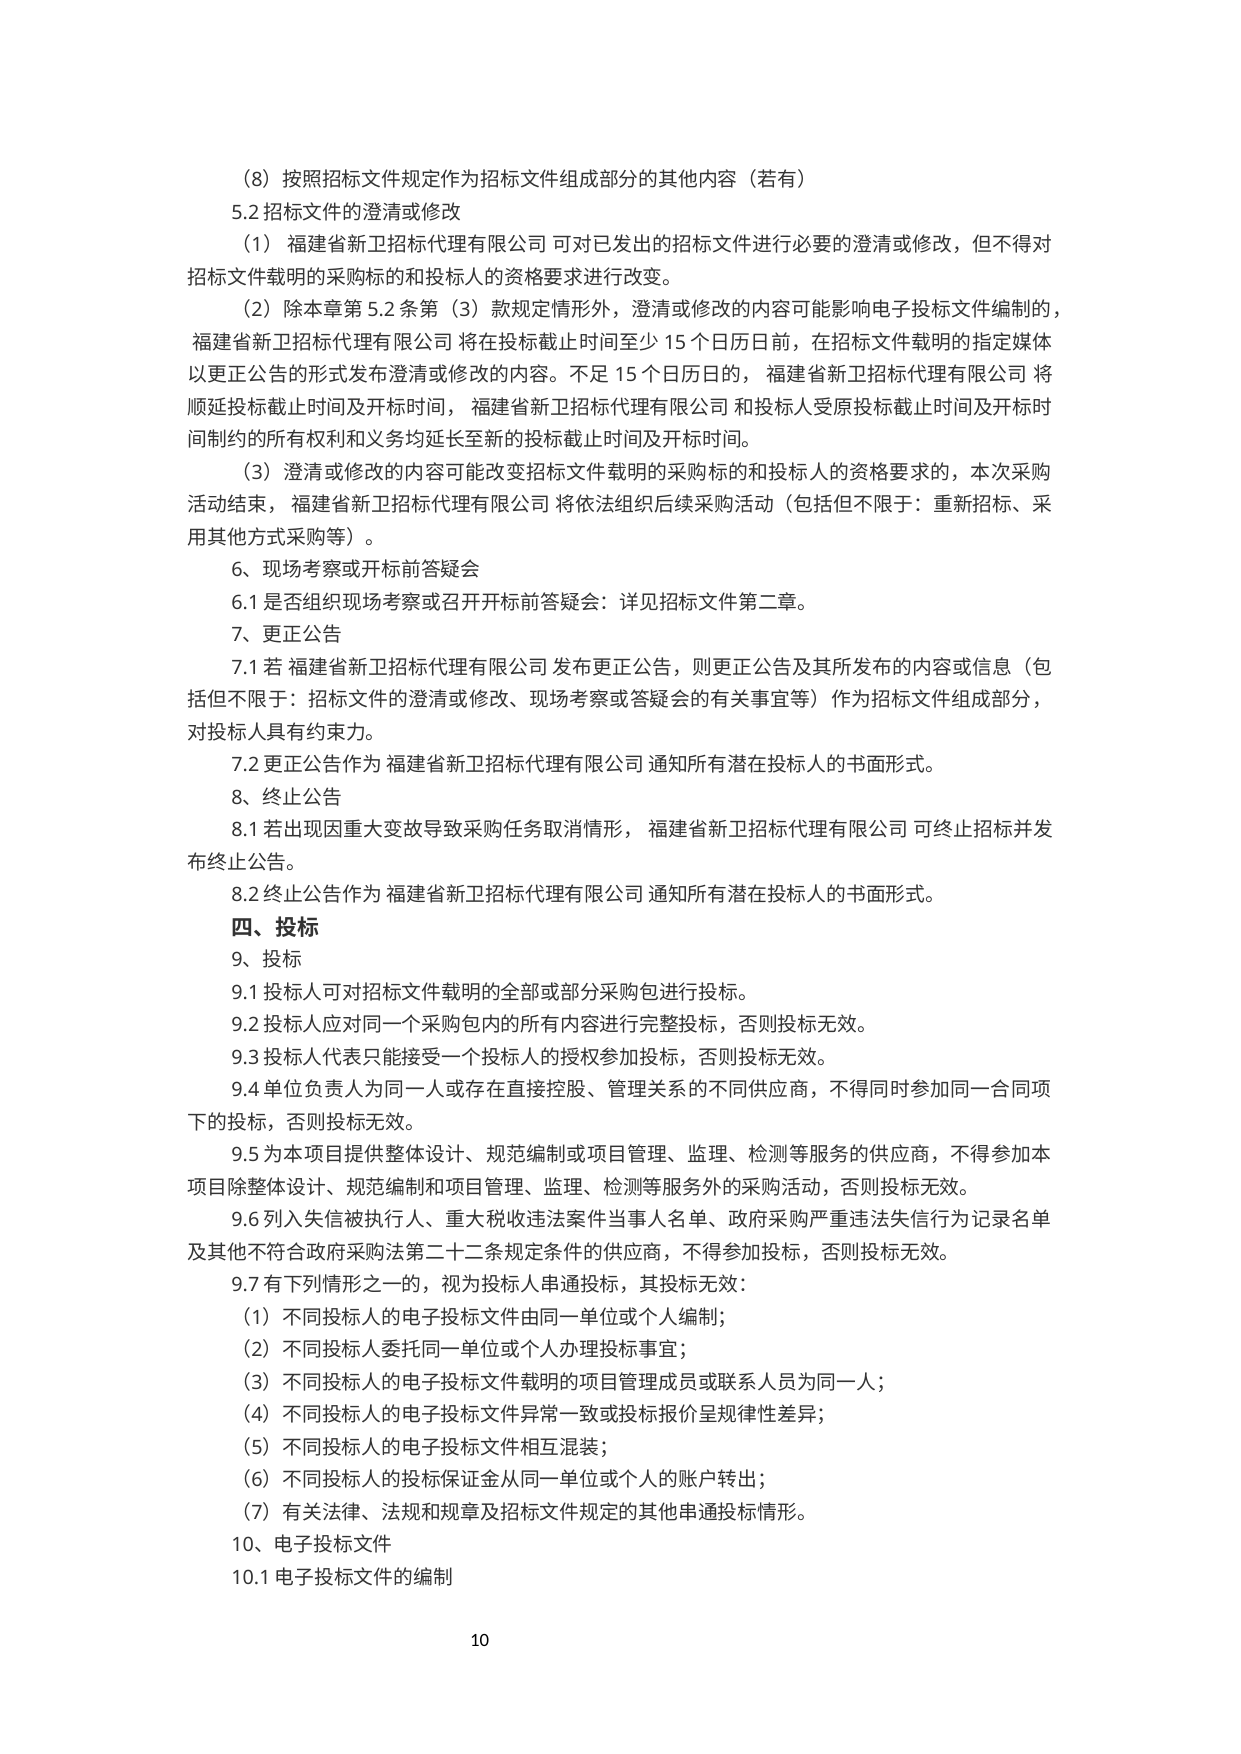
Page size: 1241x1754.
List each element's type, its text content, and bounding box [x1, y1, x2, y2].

text 8.1若出现因重大变故导致采购任务取消情形， 福建省新卫招标代理有限公司 可终止招标并发布终止公告。 [187, 812, 1053, 877]
text 7.1若 福建省新卫招标代理有限公司 发布更正公告，则更正公告及其所发布的内容或信息（包括但不限于：招标文件的澄清或修改、现场考察或答疑会的有关事宜等）作为招标文件组成部分，对投标人具有约束力。 [187, 649, 1053, 747]
text 10、电子投标文件 [187, 1527, 1053, 1559]
text （4）不同投标人的电子投标文件异常一致或投标报价呈规律性差异； [187, 1397, 1053, 1429]
text 6.1是否组织现场考察或召开开标前答疑会：详见招标文件第二章。 [187, 584, 1053, 617]
text （3）不同投标人的电子投标文件载明的项目管理成员或联系人员为同一人； [187, 1364, 1053, 1397]
text （2）不同投标人委托同一单位或个人办理投标事宜； [187, 1332, 1053, 1364]
text （1） 福建省新卫招标代理有限公司 可对已发出的招标文件进行必要的澄清或修改，但不得对招标文件载明的采购标的和投标人的资格要求进行改变。 [187, 227, 1053, 292]
text 9.1投标人可对招标文件载明的全部或部分采购包进行投标。 [187, 974, 1053, 1007]
text 9.4单位负责人为同一人或存在直接控股、管理关系的不同供应商，不得同时参加同一合同项下的投标，否则投标无效。 [187, 1072, 1053, 1137]
text 9.5为本项目提供整体设计、规范编制或项目管理、监理、检测等服务的供应商，不得参加本项目除整体设计、规范编制和项目管理、监理、检测等服务外的采购活动，否则投标无效。 [187, 1137, 1053, 1202]
text 9.2投标人应对同一个采购包内的所有内容进行完整投标，否则投标无效。 [187, 1007, 1053, 1039]
text （7）有关法律、法规和规章及招标文件规定的其他串通投标情形。 [187, 1494, 1053, 1527]
text （8）按照招标文件规定作为招标文件组成部分的其他内容（若有） [187, 162, 1053, 194]
text 10.1电子投标文件的编制 [187, 1559, 1053, 1592]
text 9.7有下列情形之一的，视为投标人串通投标，其投标无效： [187, 1267, 1053, 1299]
text （3）澄清或修改的内容可能改变招标文件载明的采购标的和投标人的资格要求的，本次采购活动结束， 福建省新卫招标代理有限公司 将依法组织后续采购活动（包括但不限于：重新招标、采用其他方式采购等）。 [187, 454, 1053, 552]
text 9、投标 [187, 942, 1053, 974]
text （1）不同投标人的电子投标文件由同一单位或个人编制； [187, 1299, 1053, 1332]
text （6）不同投标人的投标保证金从同一单位或个人的账户转出； [187, 1462, 1053, 1494]
text 7、更正公告 [187, 617, 1053, 649]
text 7.2更正公告作为 福建省新卫招标代理有限公司 通知所有潜在投标人的书面形式。 [187, 747, 1053, 779]
text 9.6列入失信被执行人、重大税收违法案件当事人名单、政府采购严重违法失信行为记录名单及其他不符合政府采购法第二十二条规定条件的供应商，不得参加投标，否则投标无效。 [187, 1202, 1053, 1267]
text 8.2终止公告作为 福建省新卫招标代理有限公司 通知所有潜在投标人的书面形式。 [187, 877, 1053, 909]
text 6、现场考察或开标前答疑会 [187, 552, 1053, 584]
text 5.2招标文件的澄清或修改 [187, 194, 1053, 227]
text （5）不同投标人的电子投标文件相互混装； [187, 1429, 1053, 1462]
text 8、终止公告 [187, 779, 1053, 812]
text 9.3投标人代表只能接受一个投标人的授权参加投标，否则投标无效。 [187, 1039, 1053, 1072]
text （2）除本章第5.2条第（3）款规定情形外，澄清或修改的内容可能影响电子投标文件编制的， 福建省新卫招标代理有限公司 将在投标截止时间至少15个日历日前，在招标文件载明的指定媒体以更正公告的形式发布澄清或修改的内容。不足15个日历日的， 福建省新卫招标代理有限公司 将顺延投标截止时间及开标时间， 福建省新卫招标代理有限公司 和投标人受原投标截止时间及开标时间制约的所有权利和义务均延长至新的投标截止时间及开标时间。 [187, 292, 1053, 454]
subtitle 四、投标 [187, 909, 1053, 942]
